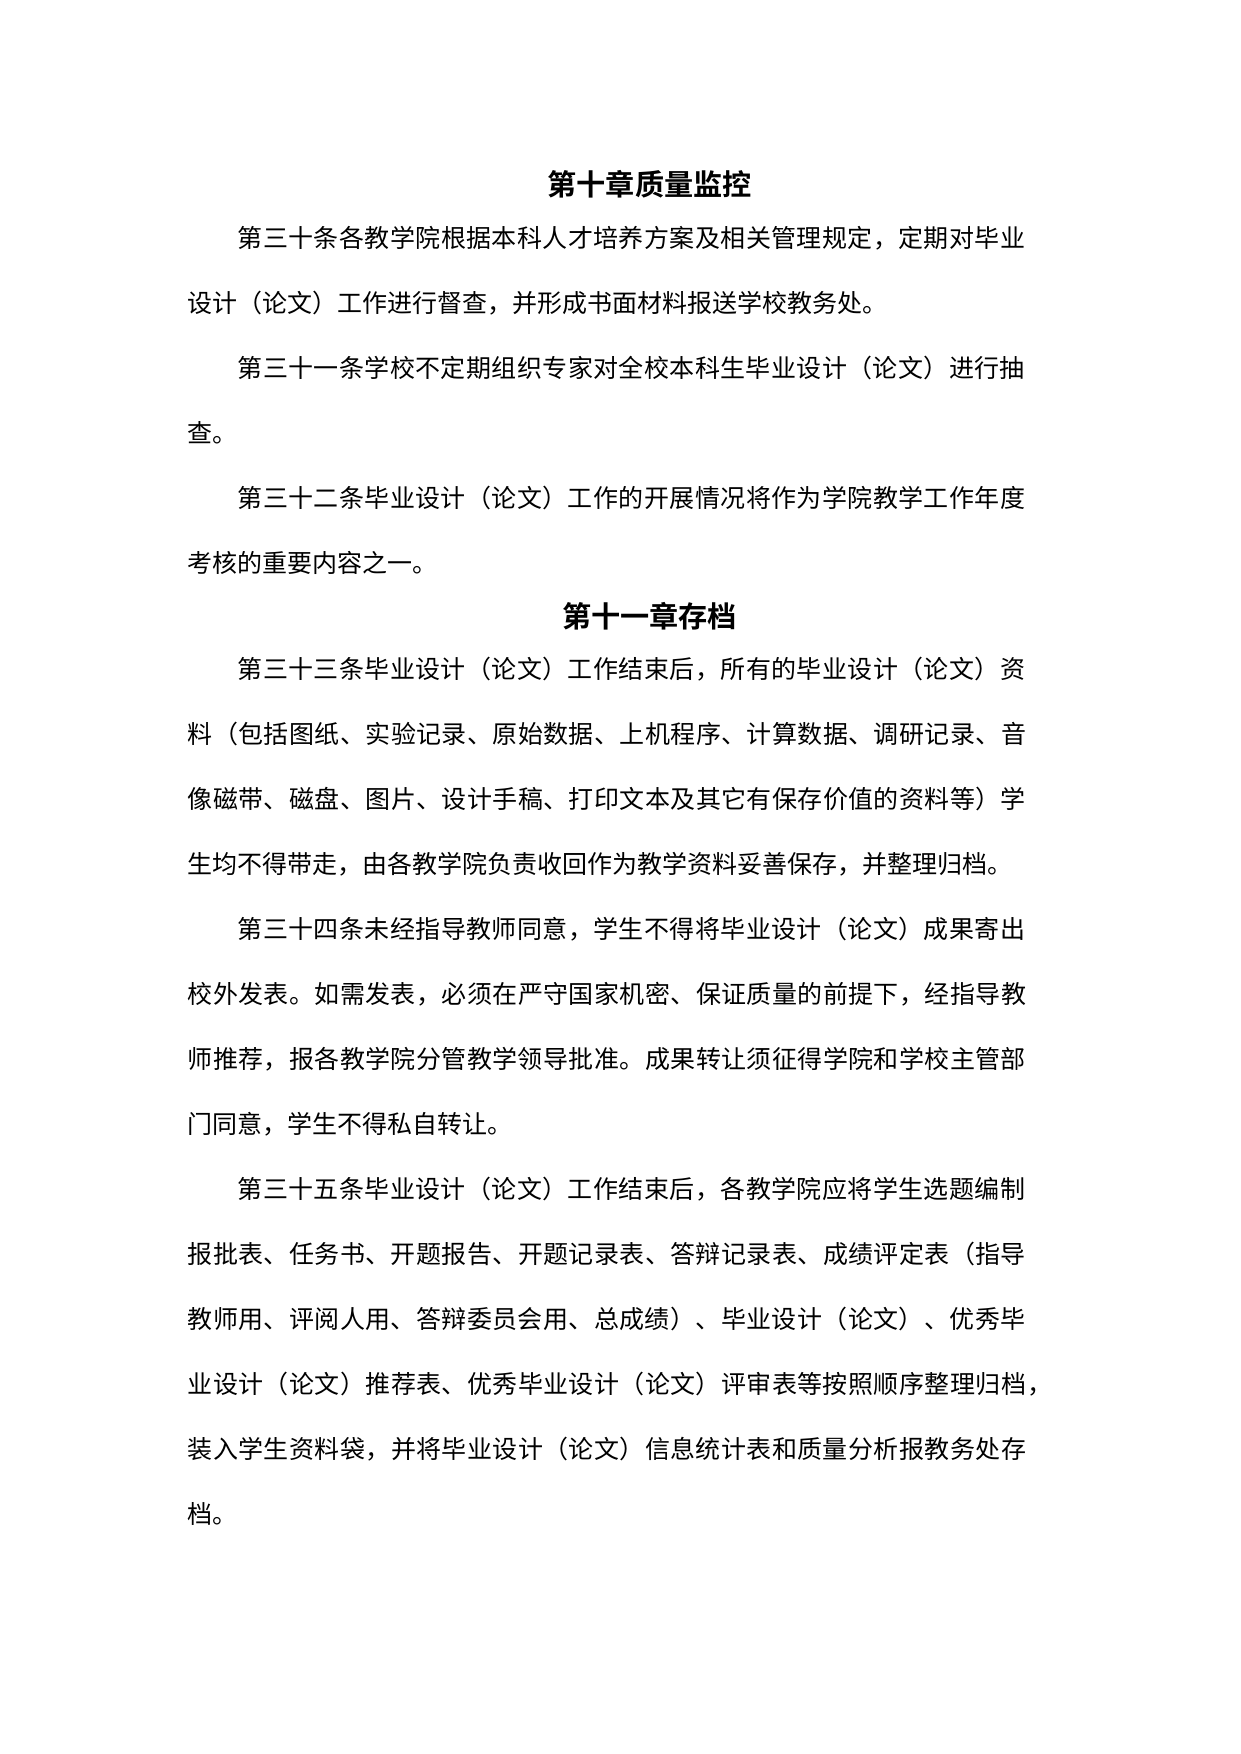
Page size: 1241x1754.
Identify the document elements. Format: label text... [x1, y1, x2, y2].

text 第三十五条毕业设计（论文）工作结束后，各教学院应将学生选题编制报批表、任务书、开题报告、开题记录表、答辩记录表、成绩评定表（指导教师用、评阅人用、答辩委员会用、总成绩）、毕业设计（论文）、优秀毕业设计（论文）推荐表、优秀毕业设计（论文）评审表等按照顺序整理归档，装入学生资料袋，并将毕业设计（论文）信息统计表和质量分析报教务处存档。 [187, 1155, 1028, 1545]
text 第三十三条毕业设计（论文）工作结束后，所有的毕业设计（论文）资料（包括图纸、实验记录、原始数据、上机程序、计算数据、调研记录、音像磁带、磁盘、图片、设计手稿、打印文本及其它有保存价值的资料等）学生均不得带走，由各教学院负责收回作为教学资料妥善保存，并整理归档。 [187, 635, 1028, 895]
subtitle 第十章质量监控 [187, 162, 1053, 204]
text 第三十四条未经指导教师同意，学生不得将毕业设计（论文）成果寄出校外发表。如需发表，必须在严守国家机密、保证质量的前提下，经指导教师推荐，报各教学院分管教学领导批准。成果转让须征得学院和学校主管部门同意，学生不得私自转让。 [187, 895, 1028, 1155]
text 第三十条各教学院根据本科人才培养方案及相关管理规定，定期对毕业设计（论文）工作进行督查，并形成书面材料报送学校教务处。 [187, 204, 1028, 334]
subtitle 第十一章存档 [187, 594, 1053, 635]
text 第三十二条毕业设计（论文）工作的开展情况将作为学院教学工作年度考核的重要内容之一。 [187, 464, 1028, 594]
text 第三十一条学校不定期组织专家对全校本科生毕业设计（论文）进行抽查。 [187, 334, 1028, 464]
